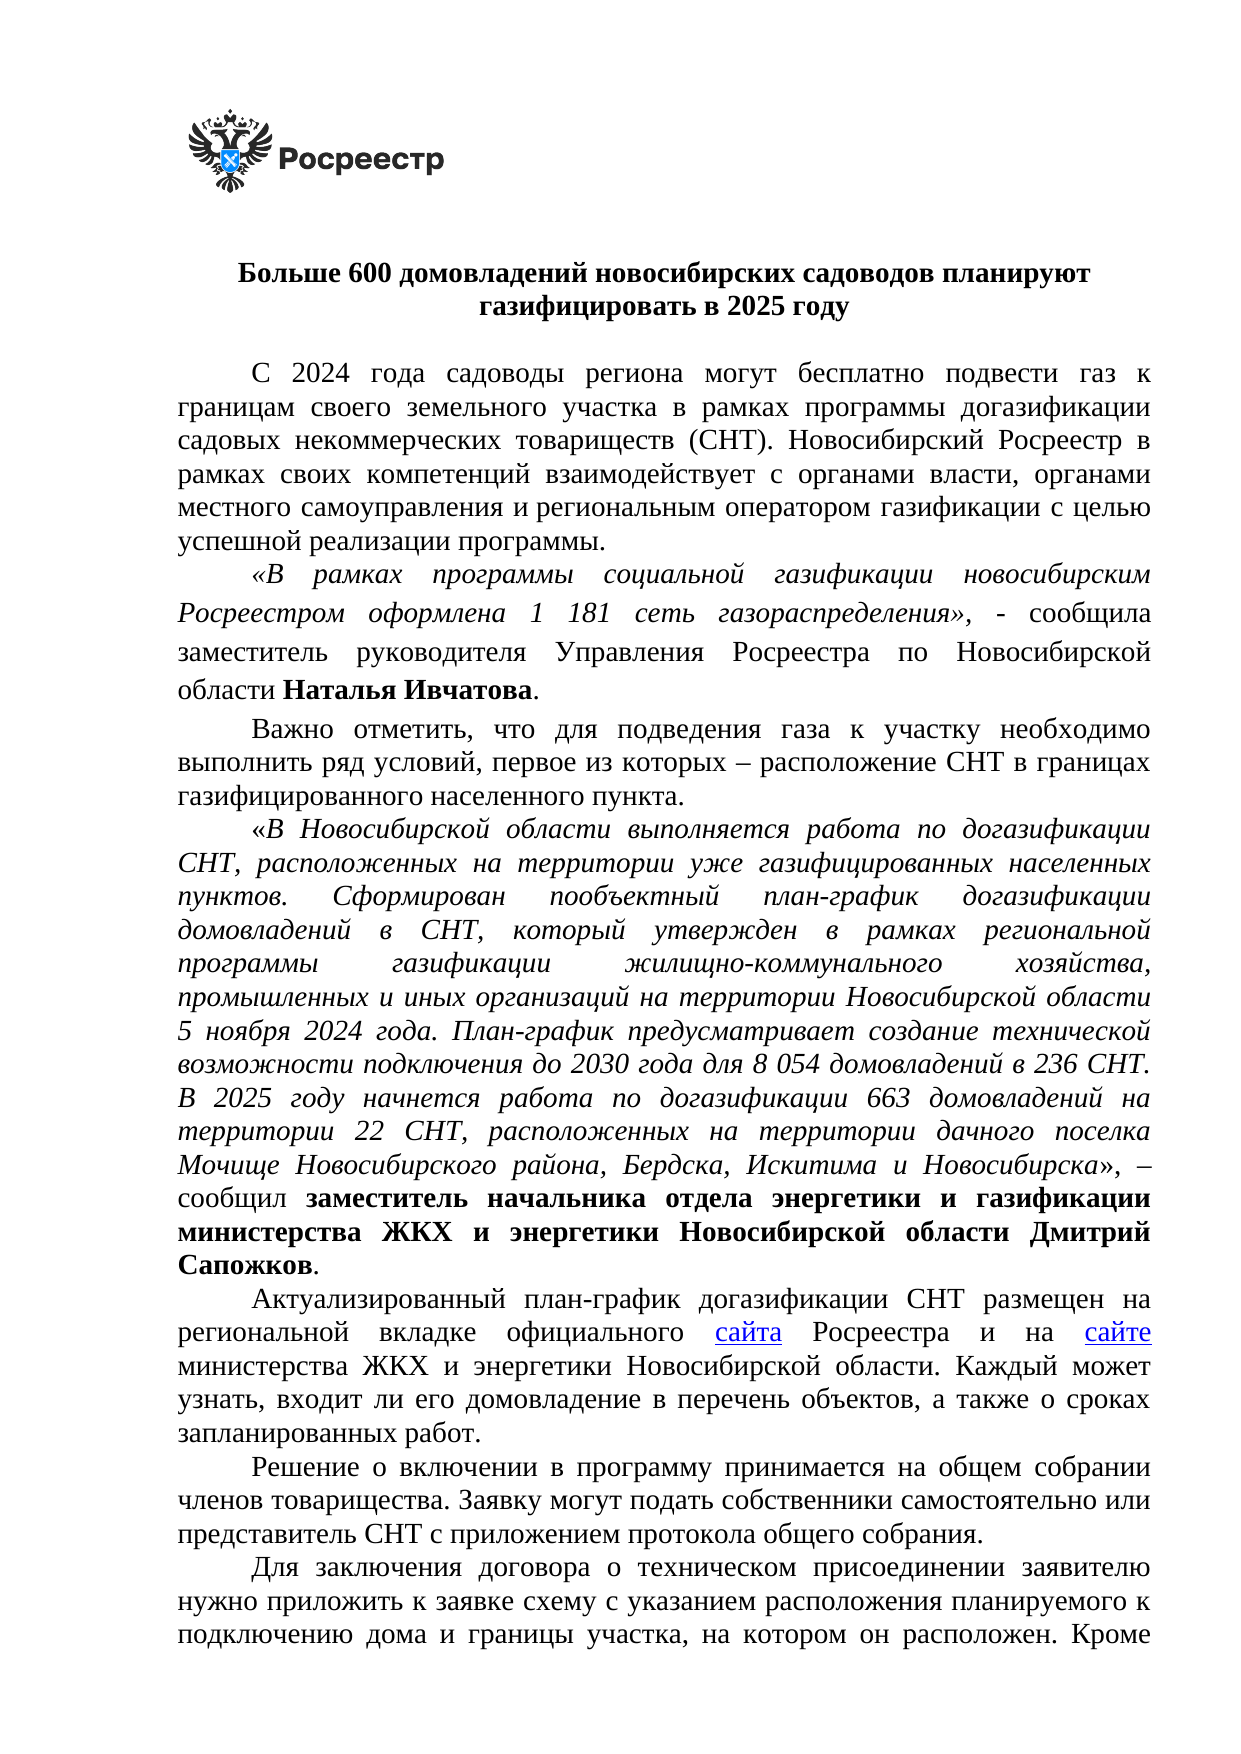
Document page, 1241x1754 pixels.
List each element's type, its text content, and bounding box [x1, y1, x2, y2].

text Решение о включении в программу принимается на общем собрании членов товарищества. Заявку могут подать собственники самостоятельно или представитель СНТ с приложением протокола общего собрания. [177, 1449, 1152, 1549]
text Важно отметить, что для подведения газа к участку необходимо выполнить ряд условий, первое из которых – расположение СНТ в границах газифицированного населенного пункта. [177, 711, 1152, 811]
text «В Новосибирской области выполняется работа по догазификации СНТ, расположенных на территории уже газифицированных населенных пунктов. Сформирован пообъектный план-график догазификации домовладений в СНТ, который утвержден в рамках региональной программы газификации жилищно-коммунального хозяйства, промышленных и иных организаций на территории Новосибирской области 5 ноября 2024 года. План-график предусматривает создание технической возможности подключения до 2030 года для 8 054 домовладений в 236 СНТ. В 2025 году начнется работа по догазификации 663 домовладений на территории 22 СНТ, расположенных на территории дачного поселка Мочище Новосибирского района, Бердска, Искитима и Новосибирска», – сообщил заместитель начальника отдела энергетики и газификации министерства ЖКХ и энергетики Новосибирской области Дмитрий Сапожков. [177, 811, 1152, 1281]
text Актуализированный план-график догазификации СНТ размещен на региональной вкладке официального сайта Росреестра и на сайте министерства ЖКХ и энергетики Новосибирской области. Каждый может узнать, входит ли его домовладение в перечень объектов, а также о сроках запланированных работ. [177, 1281, 1152, 1449]
picture [177, 88, 464, 212]
text С 2024 года садоводы региона могут бесплатно подвести газ к границам своего земельного участка в рамках программы догазификации садовых некоммерческих товариществ (СНТ). Новосибирский Росреестр в рамках своих компетенций взаимодействует с органами власти, органами местного самоуправления и региональным оператором газификации с целью успешной реализации программы. [177, 355, 1152, 557]
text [177, 1549, 1152, 1650]
text Больше 600 домовладений новосибирских садоводов планируют газифицировать в 2025 году [177, 255, 1152, 322]
text «В рамках программы социальной газификации новосибирским Росреестром оформлена 1 181 сеть газораспределения», - сообщила заместитель руководителя Управления Росреестра по Новосибирской области Наталья Ивчатова. [177, 557, 1152, 706]
